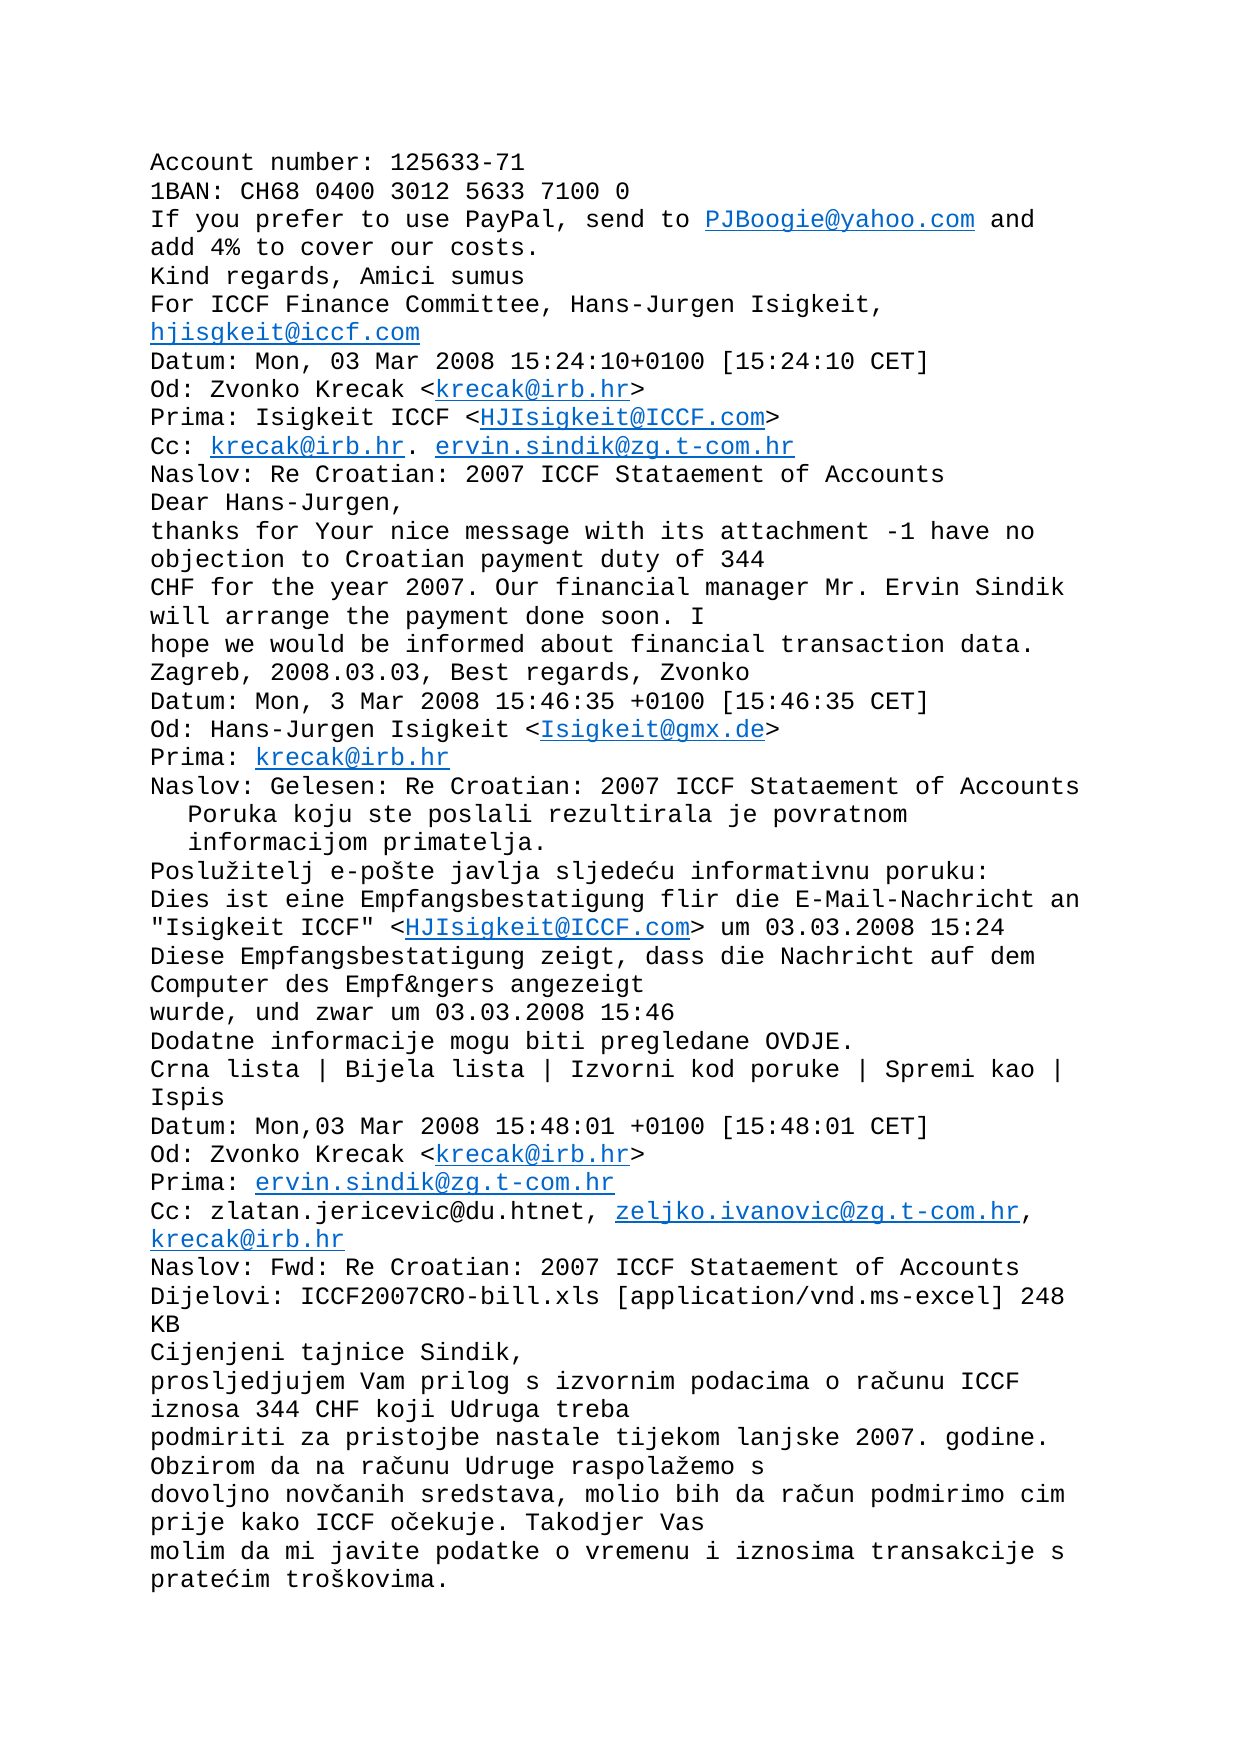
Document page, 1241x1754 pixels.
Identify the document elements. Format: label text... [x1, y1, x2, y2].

text Prima: Isigkeit ICCF <HJIsigkeit@ICCF.com> [150, 405, 1090, 433]
text Zagreb, 2008.03.03, Best regards, Zvonko [150, 660, 1090, 688]
text thanks for Your nice message with its attachment -1 have no objection to Croatian payment duty of 344 CHF for the year 2007. Our financial manager Mr. Ervin Sindik will arrange the payment done soon. I hope we would be informed about financial transaction data. [150, 518, 1090, 660]
text Prima: ervin.sindik@zg.t-com.hr [150, 1170, 1090, 1198]
text Dies ist eine Empfangsbestatigung flir die E-Mail-Nachricht an "Isigkeit ICCF" <HJIsigkeit@ICCF.com> um 03.03.2008 15:24 [150, 887, 1090, 943]
text For ICCF Finance Committee, Hans-Jurgen Isigkeit, hjisgkeit@iccf.com [150, 292, 1090, 348]
text Od: Zvonko Krecak <krecak@irb.hr> [150, 1142, 1090, 1170]
text If you prefer to use PayPal, send to PJBoogie@yahoo.com and add 4% to cover our costs. [150, 207, 1090, 263]
text Datum: Mon, 03 Mar 2008 15:24:10+0100 [15:24:10 CET] [150, 348, 1090, 377]
text Od: Zvonko Krecak <krecak@irb.hr> [150, 377, 1090, 405]
text Cc: krecak@irb.hr. ervin.sindik@zg.t-com.hr Naslov: Re Croatian: 2007 ICCF Stataement of Accounts Dear Hans-Jurgen, [150, 433, 1090, 518]
text Cc: zlatan.jericevic@du.htnet, zeljko.ivanovic@zg.t-com.hr, krecak@irb.hr Naslov: Fwd: Re Croatian: 2007 ICCF Stataement of Accounts Dijelovi: ICCF2007CRO-bill.xls [application/vnd.ms-excel] 248 KB Cijenjeni tajnice Sindik, [150, 1198, 1090, 1368]
text Kind regards, Amici sumus [150, 263, 1090, 292]
text Prima: krecak@irb.hr [150, 745, 1090, 773]
text Od: Hans-Jurgen Isigkeit <Isigkeit@gmx.de> [150, 717, 1090, 745]
text Naslov: Gelesen: Re Croatian: 2007 ICCF Stataement of Accounts Poruka koju ste poslali rezultirala je povratnom informacijom primatelja. [150, 773, 1090, 858]
text Crna lista | Bijela lista | Izvorni kod poruke | Spremi kao | Ispis Datum: Mon,03 Mar 2008 15:48:01 +0100 [15:48:01 CET] [150, 1057, 1090, 1142]
text Diese Empfangsbestatigung zeigt, dass die Nachricht auf dem Computer des Empf&ngers angezeigt wurde, und zwar um 03.03.2008 15:46 Dodatne informacije mogu biti pregledane OVDJE. [150, 943, 1090, 1057]
text Poslužitelj e-pošte javlja sljedeću informativnu poruku: [150, 858, 1090, 887]
text prosljedjujem Vam prilog s izvornim podacima o računu ICCF iznosa 344 CHF koji Udruga treba podmiriti za pristojbe nastale tijekom lanjske 2007. godine. Obzirom da na računu Udruge raspolažemo s dovoljno novčanih sredstava, molio bih da račun podmirimo cim prije kako ICCF očekuje. Takodjer Vas molim da mi javite podatke o vremenu i iznosima transakcije s pratećim troškovima. [150, 1368, 1090, 1595]
text Datum: Mon, 3 Mar 2008 15:46:35 +0100 [15:46:35 CET] [150, 688, 1090, 717]
text Account number: 125633-71 1BAN: CH68 0400 3012 5633 7100 0 [150, 150, 1090, 207]
